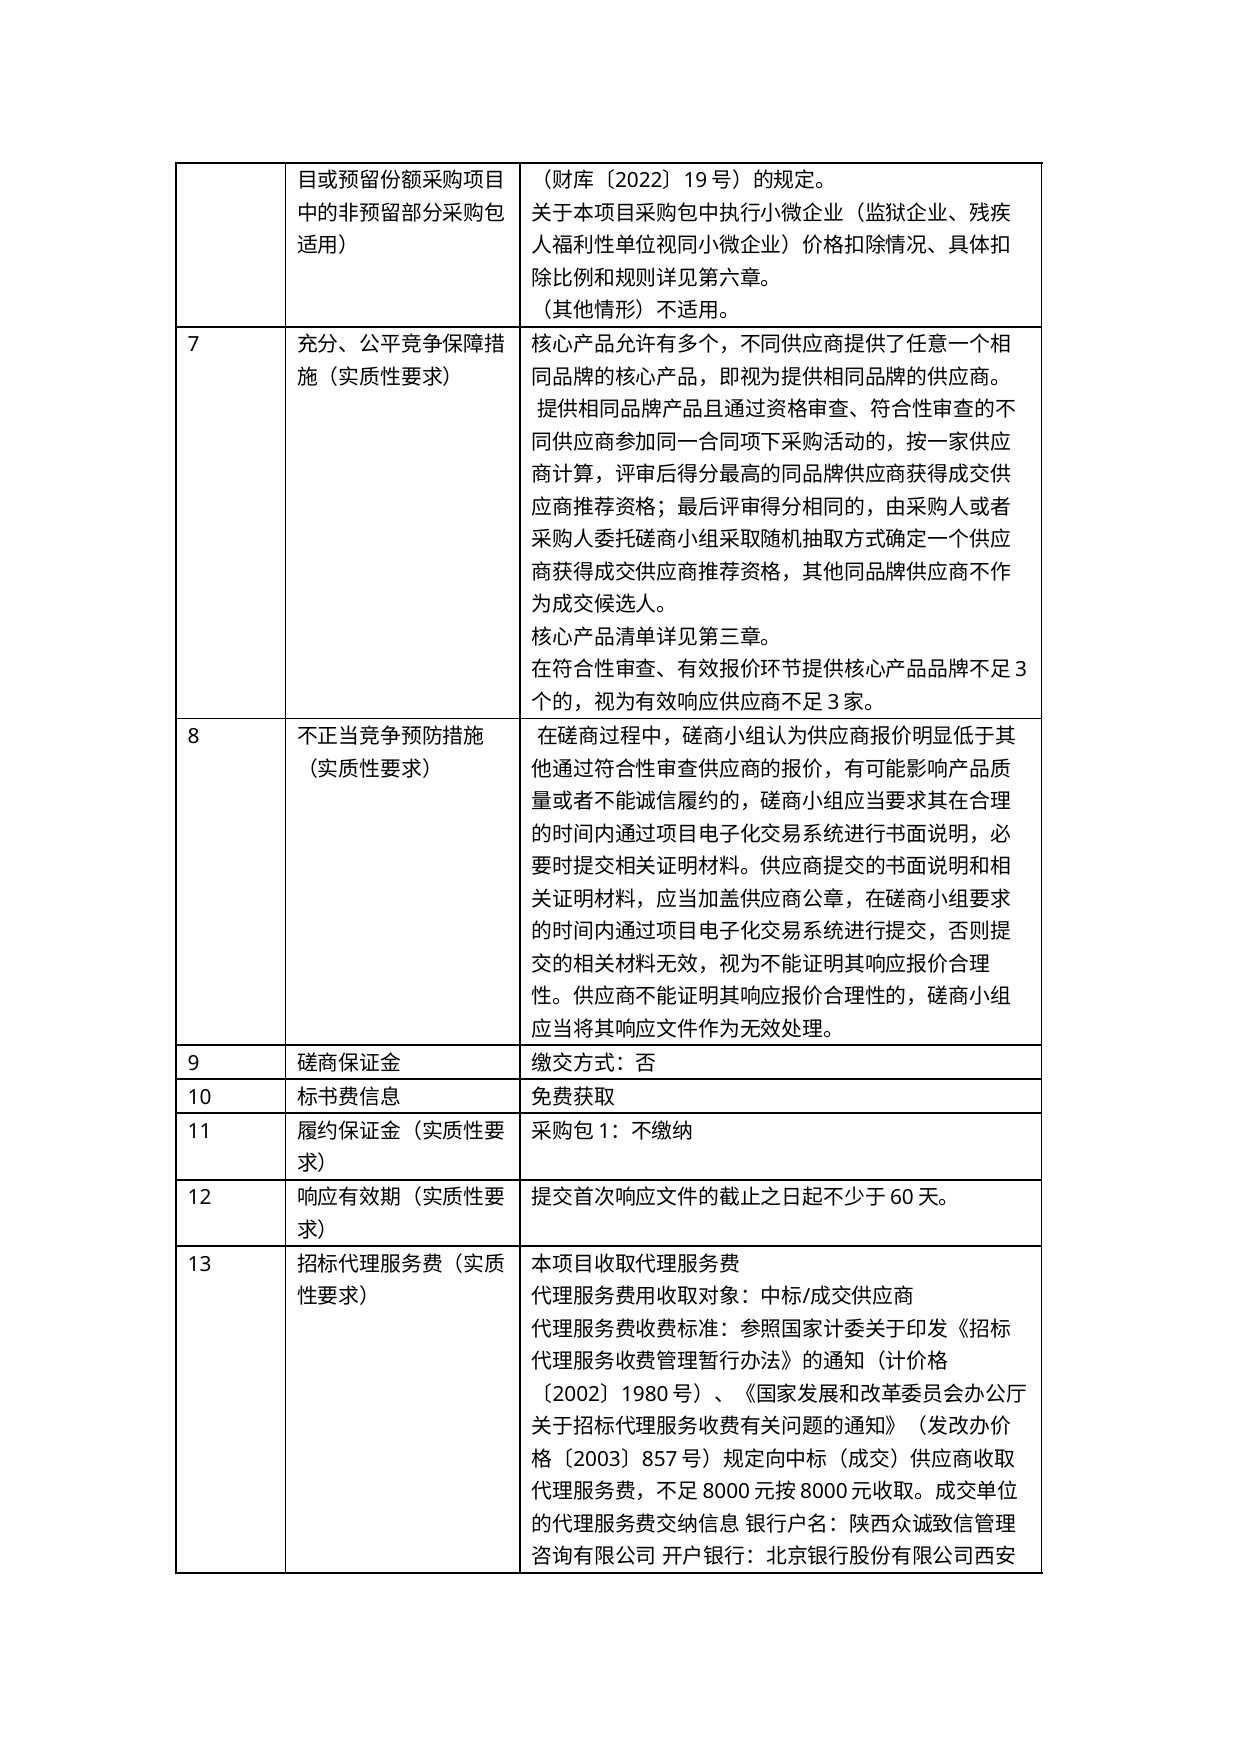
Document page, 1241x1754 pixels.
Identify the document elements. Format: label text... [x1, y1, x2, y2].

table_cell 7 [177, 328, 285, 718]
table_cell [521, 1247, 1041, 1572]
table_cell 12 [177, 1181, 285, 1245]
table_cell 13 [177, 1247, 285, 1572]
table_cell 免费获取 [521, 1080, 1041, 1112]
table_cell 9 [177, 1046, 285, 1078]
table_cell 采购包1：不缴纳 [521, 1114, 1041, 1179]
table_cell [286, 164, 519, 326]
table_cell 核心产品允许有多个，不同供应商提供了任意一个相同品牌的核心产品，即视为提供相同品牌的供应商。 提供相同品牌产品且通过资格审查、符合性审查的不同供应商参加同一合同项下采购活动的，按一家供应商计算，评审后得分最高的同品牌供应商获得成交供应商推荐资格；最后评审得分相同的，由采购人或者采购人委托磋商小组采取随机抽取方式确定一个供应商获得成交供应商推荐资格，其他同品牌供应商不作为成交候选人。 核心产品清单详见第三章。 在符合性审查、有效报价环节提供核心产品品牌不足3个的，视为有效响应供应商不足3家。 [521, 328, 1041, 718]
table_cell 11 [177, 1114, 285, 1179]
table_cell 不正当竞争预防措施（实质性要求） [286, 719, 519, 1044]
table_cell 招标代理服务费（实质性要求） [286, 1247, 519, 1572]
table_cell 缴交方式：否 [521, 1046, 1041, 1078]
table_cell 磋商保证金 [286, 1046, 519, 1078]
table_cell 响应有效期（实质性要求） [286, 1181, 519, 1245]
table_cell 标书费信息 [286, 1080, 519, 1112]
table_cell 10 [177, 1080, 285, 1112]
table_cell 充分、公平竞争保障措施（实质性要求） [286, 328, 519, 718]
table_cell 履约保证金（实质性要求） [286, 1114, 519, 1179]
table_cell 在磋商过程中，磋商小组认为供应商报价明显低于其他通过符合性审查供应商的报价，有可能影响产品质量或者不能诚信履约的，磋商小组应当要求其在合理的时间内通过项目电子化交易系统进行书面说明，必要时提交相关证明材料。供应商提交的书面说明和相关证明材料，应当加盖供应商公章，在磋商小组要求的时间内通过项目电子化交易系统进行提交，否则提交的相关材料无效，视为不能证明其响应报价合理性。供应商不能证明其响应报价合理性的，磋商小组应当将其响应文件作为无效处理。 [521, 719, 1041, 1044]
table_cell 提交首次响应文件的截止之日起不少于60天。 [521, 1181, 1041, 1245]
table_cell 6 [177, 164, 285, 326]
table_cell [521, 164, 1041, 326]
table_cell 8 [177, 719, 285, 1044]
